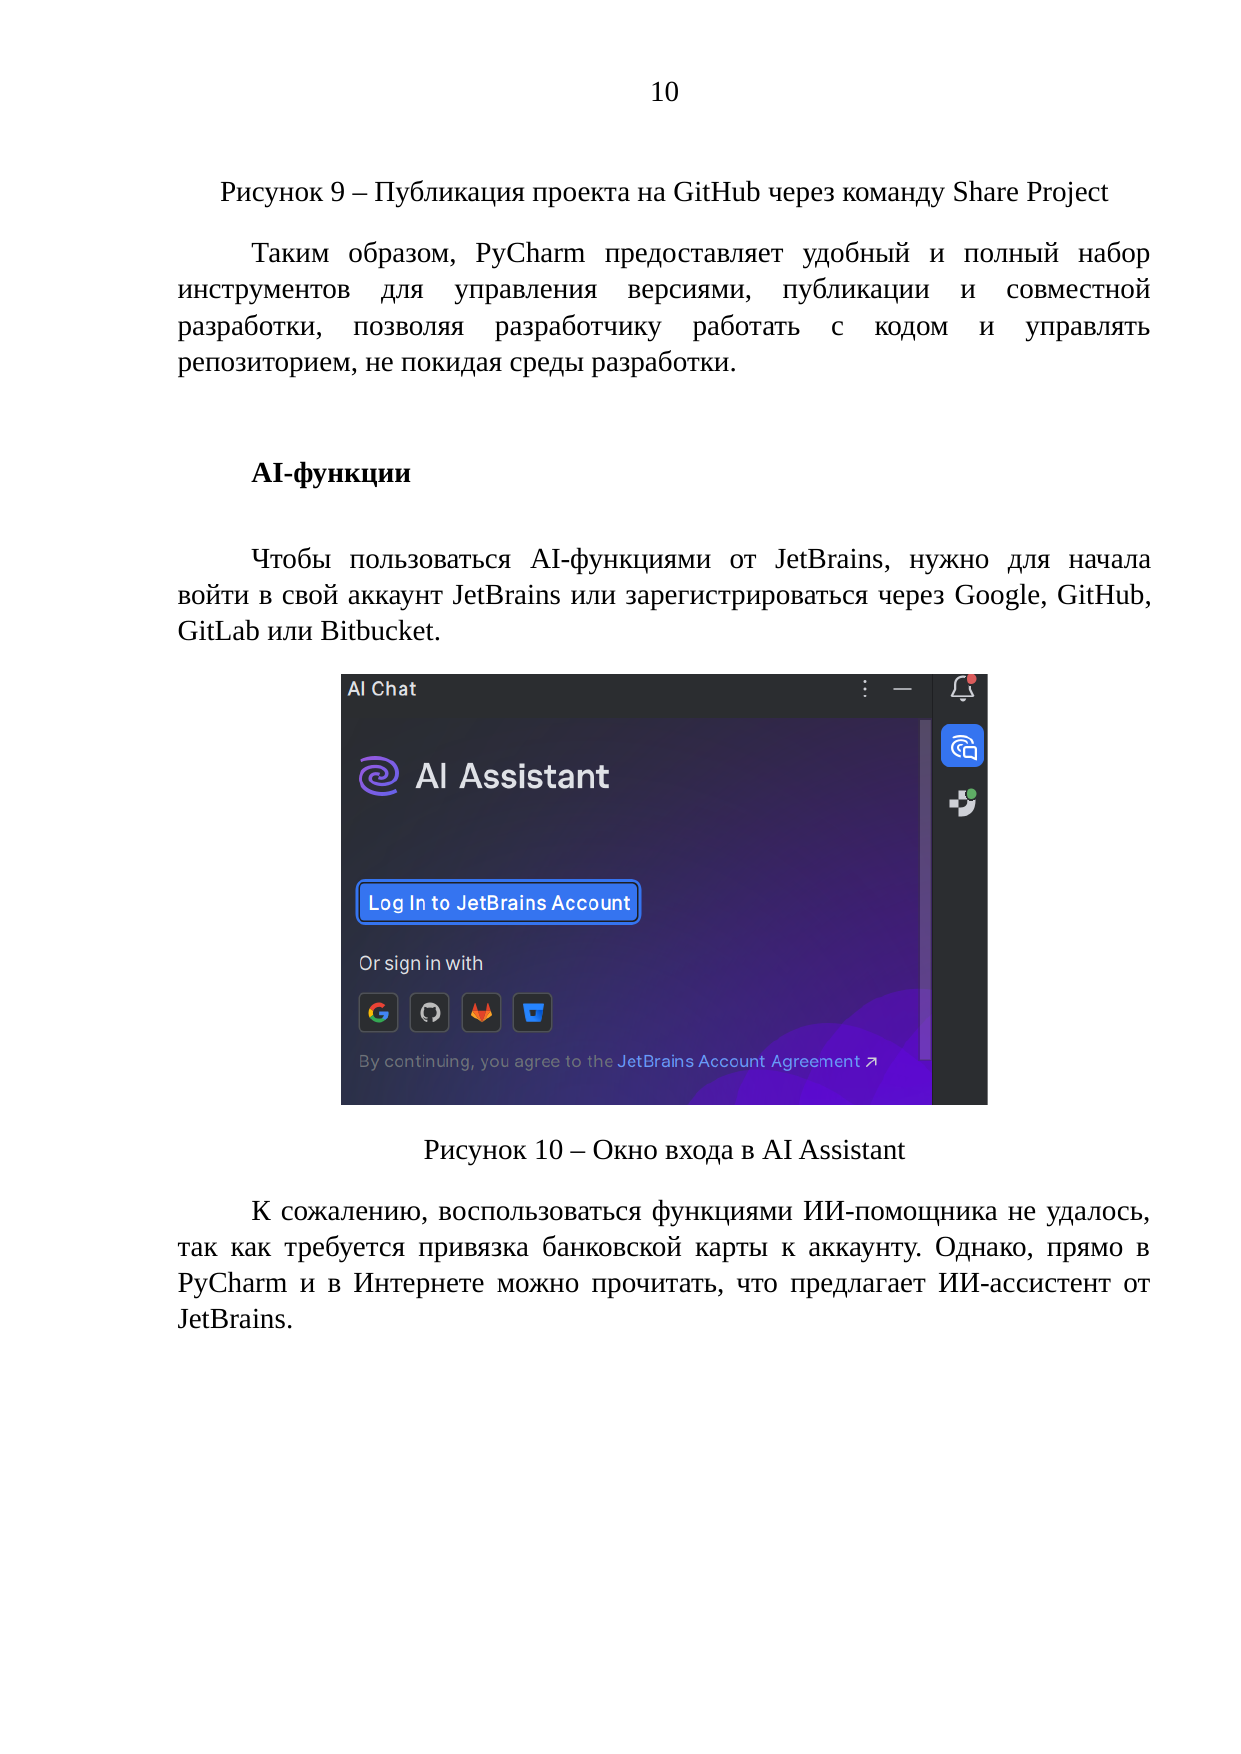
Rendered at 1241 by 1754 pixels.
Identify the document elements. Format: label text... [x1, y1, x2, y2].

text AI-функции [251, 455, 1152, 488]
picture [341, 674, 988, 1105]
text К сожалению, воспользоваться функциями ИИ-помощника не удалось, так как требуется привязка банковской карты к аккаунту. Однако, прямо в PyCharm и в Интернете можно прочитать, что предлагает ИИ-ассистент от JetBrains. [177, 1193, 1152, 1335]
text Чтобы пользоваться AI-функциями от JetBrains, нужно для начала войти в свой аккаунт JetBrains или зарегистрироваться через Google, GitHub, GitLab или Bitbucket. [177, 541, 1152, 647]
text Таким образом, PyCharm предоставляет удобный и полный набор инструментов для управления версиями, публикации и совместной разработки, позволяя разработчику работать с кодом и управлять репозиторием, не покидая среды разработки. [177, 235, 1152, 377]
